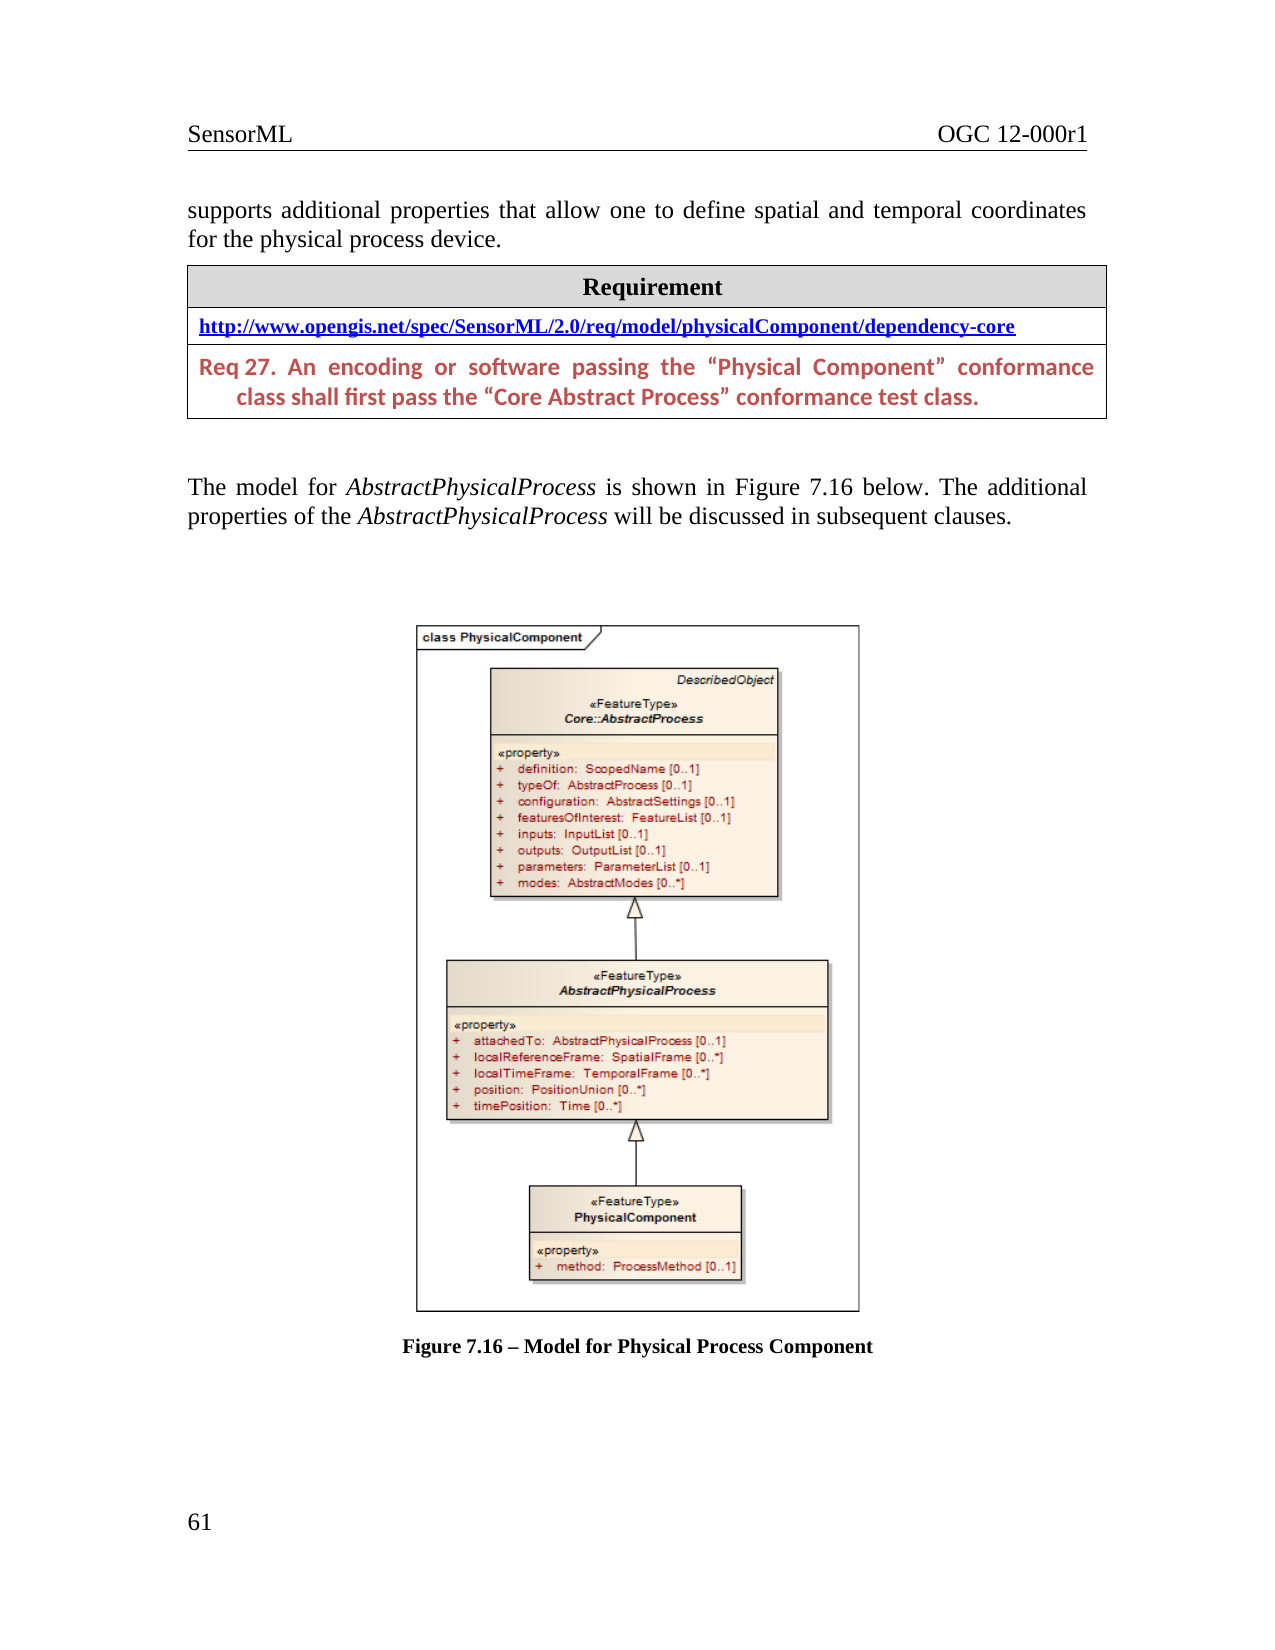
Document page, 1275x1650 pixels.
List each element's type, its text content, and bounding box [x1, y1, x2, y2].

text The model for AbstractPhysicalProcess is shown in Figure 7.16 below. The additional properties of the AbstractPhysicalProcess will be discussed in subsequent clauses. [187, 472, 1087, 530]
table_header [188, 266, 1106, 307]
picture [415, 625, 860, 1312]
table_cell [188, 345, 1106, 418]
title Figure 7.16 – Model for Physical Process Component [187, 1334, 1087, 1358]
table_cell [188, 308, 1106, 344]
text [187, 195, 1087, 252]
